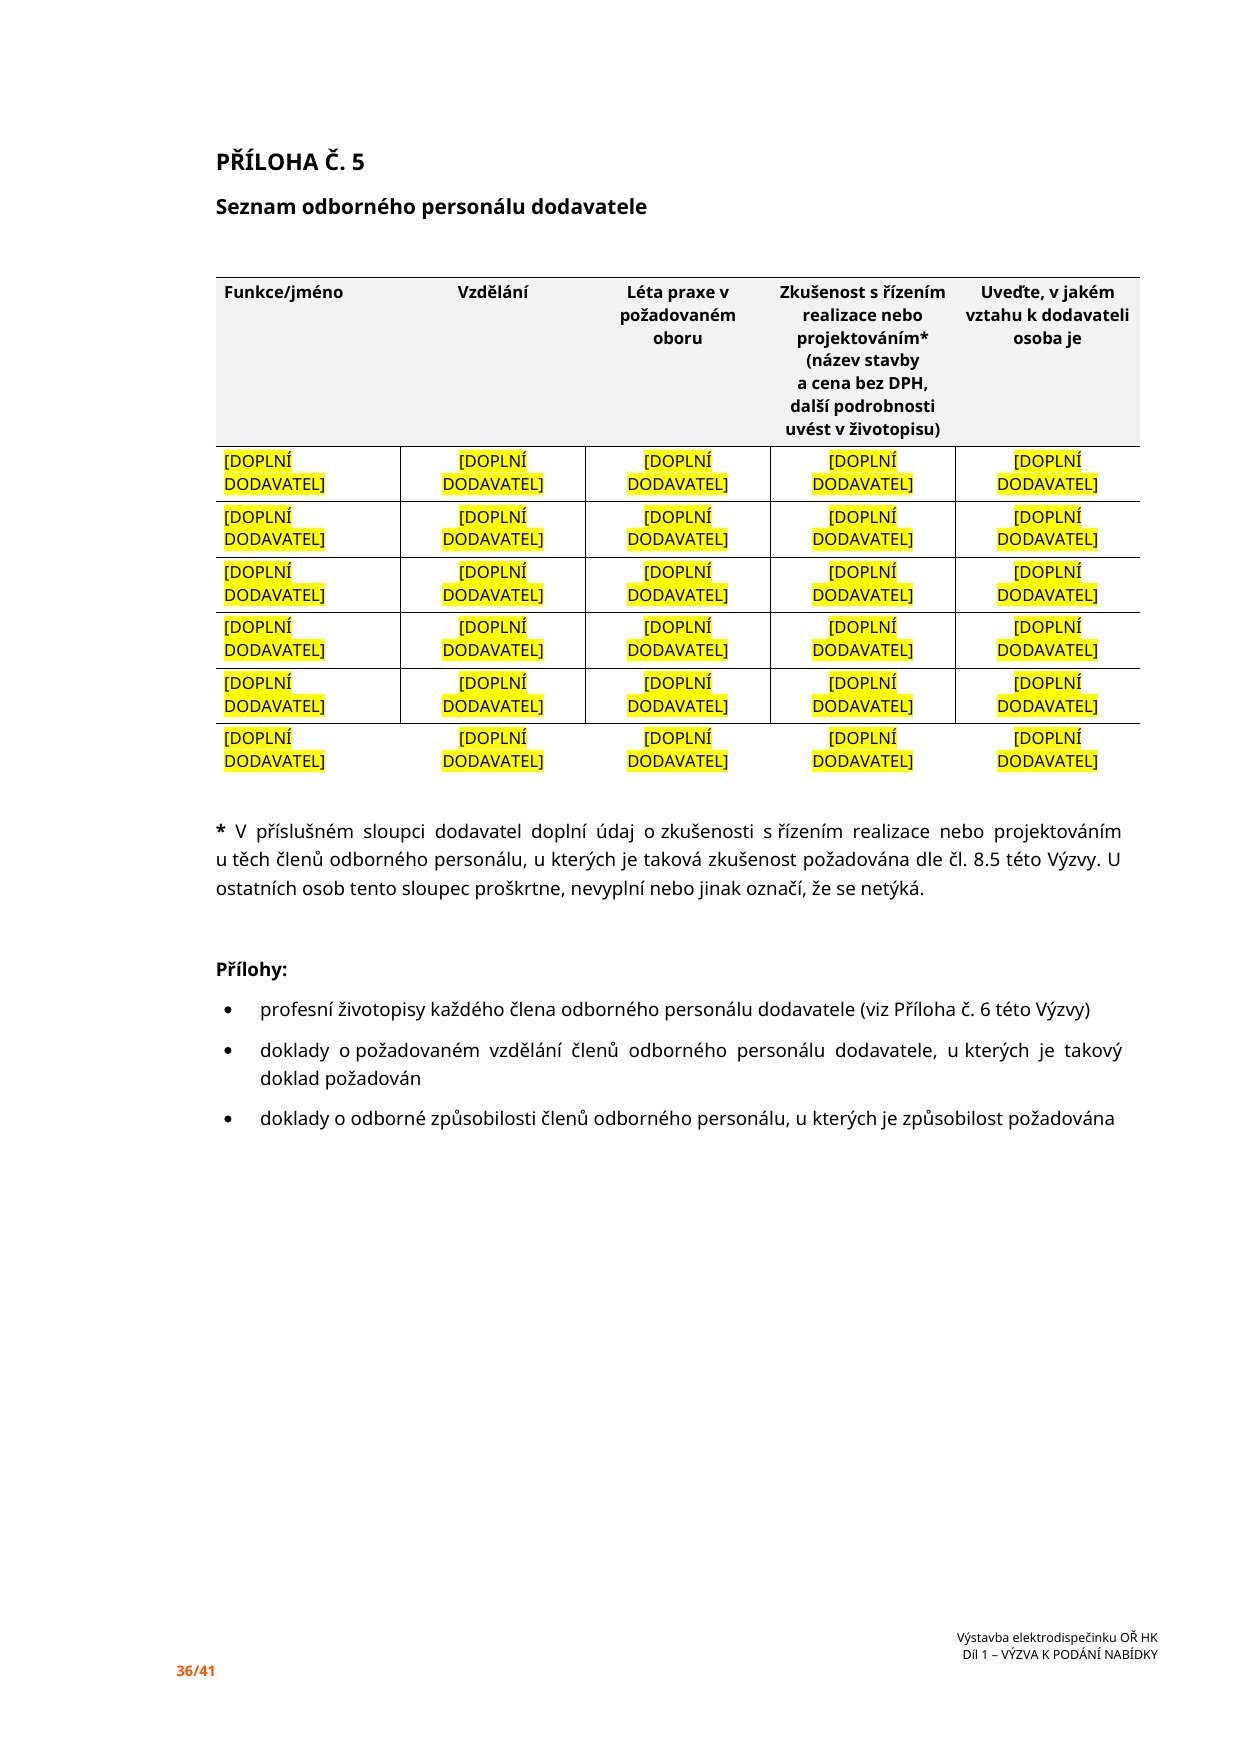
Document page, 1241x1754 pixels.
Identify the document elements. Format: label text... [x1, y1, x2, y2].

table_cell [DOPLNÍ DODAVATEL] [586, 669, 770, 723]
table_cell [DOPLNÍ DODAVATEL] [771, 669, 955, 723]
text profesní životopisy každého člena odborného personálu dodavatele (viz Příloha č. 6 této Výzvy) [224, 996, 1122, 1022]
table_cell [DOPLNÍ DODAVATEL] [216, 613, 400, 667]
table_cell [DOPLNÍ DODAVATEL] [401, 558, 585, 612]
table_cell [DOPLNÍ DODAVATEL] [216, 502, 400, 557]
text * V příslušném sloupci dodavatel doplní údaj o zkušenosti s řízením realizace nebo projektováním u těch členů odborného personálu, u kterých je taková zkušenost požadována dle čl. 8.5 této Výzvy. U ostatních osob tento sloupec proškrtne, nevyplní nebo jinak označí, že se netýká. [216, 819, 1122, 900]
table_cell [DOPLNÍ DODAVATEL] [585, 724, 770, 778]
table_cell [DOPLNÍ DODAVATEL] [400, 724, 585, 778]
text Příloha č. 5 [216, 146, 1122, 177]
table_header Vzdělání [400, 278, 585, 446]
table_cell [DOPLNÍ DODAVATEL] [771, 502, 955, 557]
table_cell [DOPLNÍ DODAVATEL] [401, 669, 585, 723]
table_cell [DOPLNÍ DODAVATEL] [216, 669, 400, 723]
table_cell [DOPLNÍ DODAVATEL] [586, 502, 770, 557]
table_header Léta praxe v požadovaném oboru [585, 278, 770, 446]
table_cell [DOPLNÍ DODAVATEL] [956, 558, 1140, 612]
table_cell [DOPLNÍ DODAVATEL] [401, 447, 585, 501]
table_header Funkce/jméno [216, 278, 400, 446]
table_cell [DOPLNÍ DODAVATEL] [771, 447, 955, 501]
table_cell [DOPLNÍ DODAVATEL] [401, 613, 585, 667]
text doklady o požadovaném vzdělání členů odborného personálu dodavatele, u kterých je takový doklad požadován [224, 1037, 1122, 1090]
table_cell [DOPLNÍ DODAVATEL] [956, 447, 1140, 501]
text Seznam odborného personálu dodavatele [216, 192, 1122, 221]
table_cell [DOPLNÍ DODAVATEL] [216, 724, 400, 778]
text doklady o odborné způsobilosti členů odborného personálu, u kterých je způsobilost požadována [224, 1105, 1122, 1131]
table_cell [DOPLNÍ DODAVATEL] [586, 558, 770, 612]
table_cell [DOPLNÍ DODAVATEL] [771, 613, 955, 667]
table_cell [DOPLNÍ DODAVATEL] [216, 447, 400, 501]
table_cell [DOPLNÍ DODAVATEL] [771, 558, 955, 612]
table_cell [DOPLNÍ DODAVATEL] [770, 724, 955, 778]
table_cell [DOPLNÍ DODAVATEL] [955, 724, 1140, 778]
table_header Uveďte, v jakém vztahu k dodavateli osoba je [955, 278, 1140, 446]
text Přílohy: [216, 956, 1122, 981]
table_cell [DOPLNÍ DODAVATEL] [586, 613, 770, 667]
table_cell [DOPLNÍ DODAVATEL] [401, 502, 585, 557]
table_cell [DOPLNÍ DODAVATEL] [956, 613, 1140, 667]
table_cell [DOPLNÍ DODAVATEL] [956, 502, 1140, 557]
table_cell [DOPLNÍ DODAVATEL] [586, 447, 770, 501]
table_cell [DOPLNÍ DODAVATEL] [956, 669, 1140, 723]
table_cell [DOPLNÍ DODAVATEL] [216, 558, 400, 612]
table_header Zkušenost s řízením realizace nebo projektováním* (název stavby a cena bez DPH, další podrobnosti uvést v životopisu) [770, 278, 955, 446]
